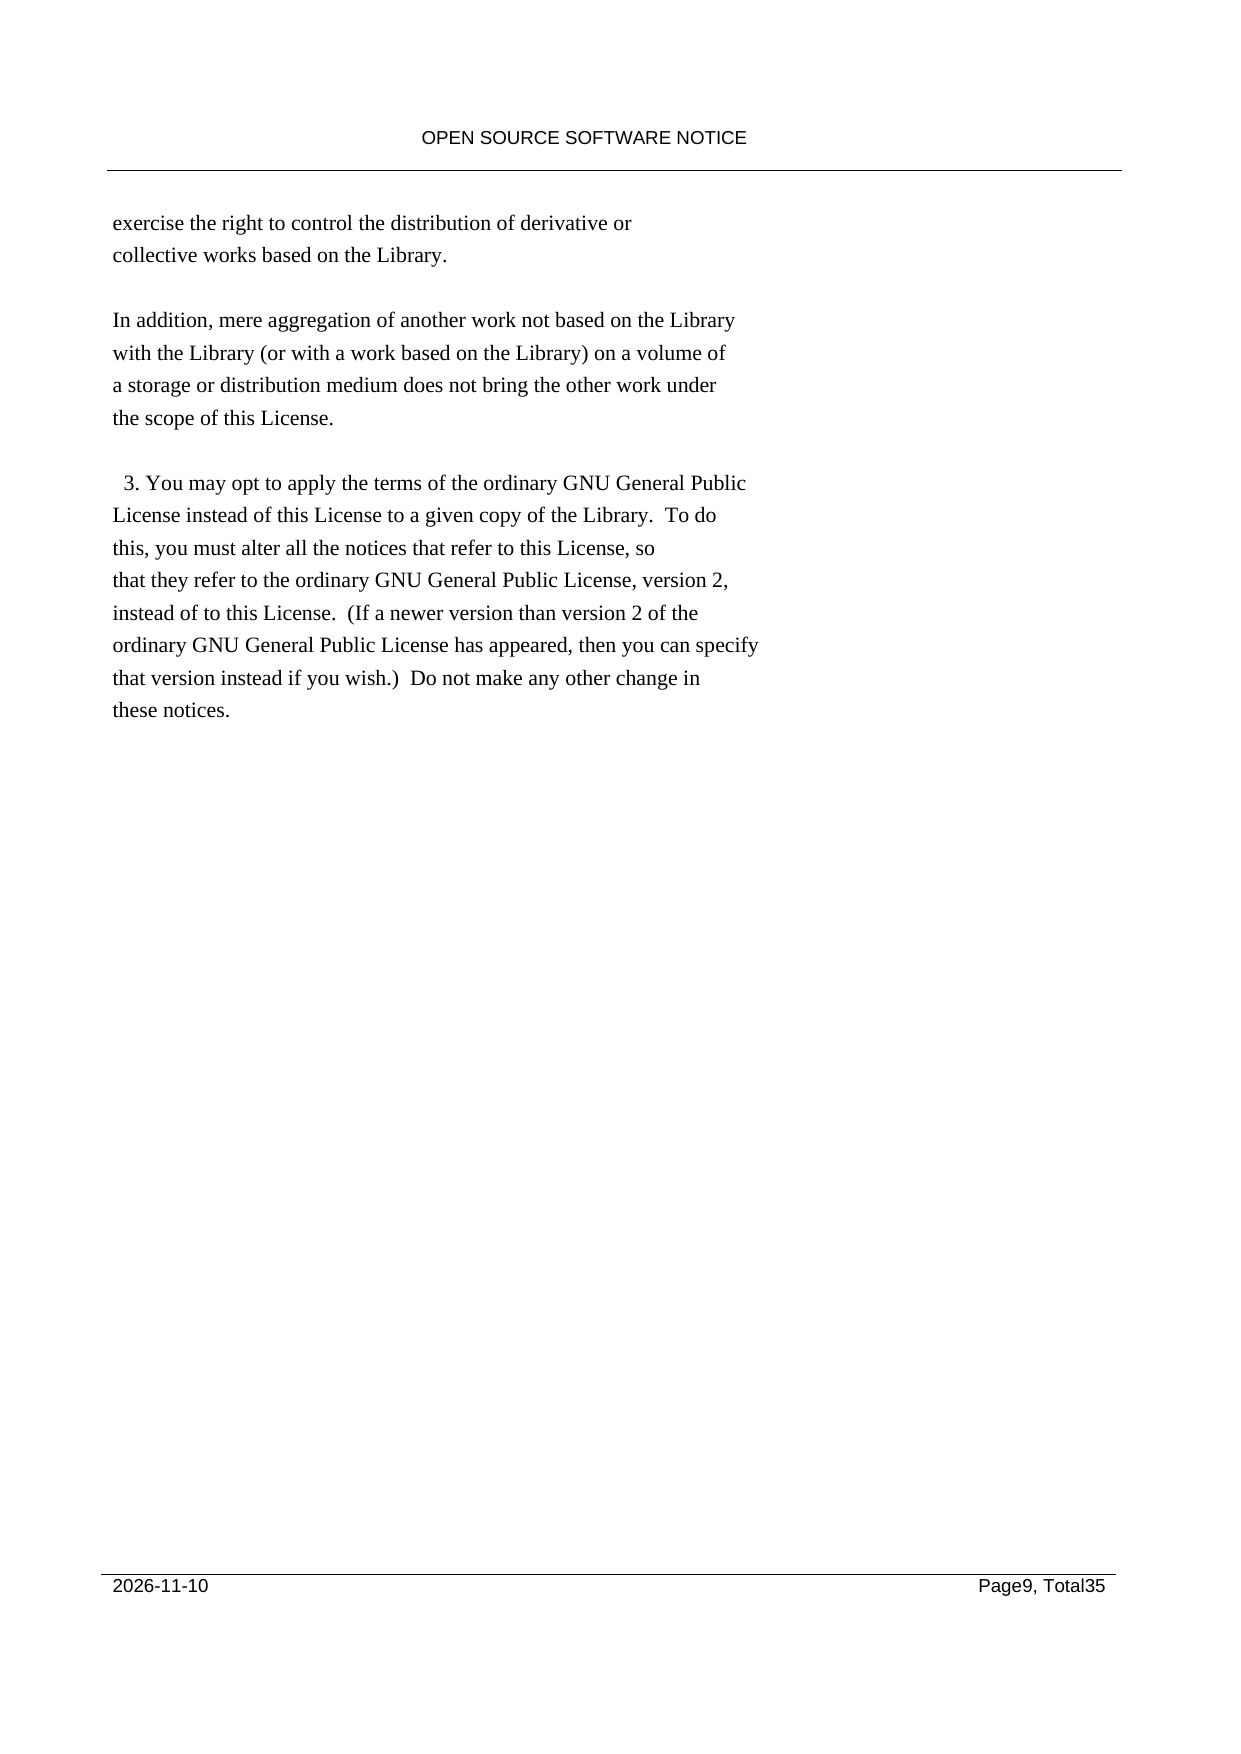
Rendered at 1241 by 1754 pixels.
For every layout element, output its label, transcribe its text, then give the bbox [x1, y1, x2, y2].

text exercise the right to control the distribution of derivative or [112, 206, 1128, 239]
text this, you must alter all the notices that refer to this License, so [112, 531, 1128, 564]
text that they refer to the ordinary GNU General Public License, version 2, [112, 564, 1128, 596]
text 3. You may opt to apply the terms of the ordinary GNU General Public [112, 466, 1128, 499]
text instead of to this License. (If a newer version than version 2 of the [112, 596, 1128, 629]
text In addition, mere aggregation of another work not based on the Library [112, 304, 1128, 336]
text a storage or distribution medium does not bring the other work under [112, 369, 1128, 401]
text License instead of this License to a given copy of the Library. To do [112, 499, 1128, 531]
text with the Library (or with a work based on the Library) on a volume of [112, 336, 1128, 369]
text ordinary GNU General Public License has appeared, then you can specify [112, 629, 1128, 661]
text collective works based on the Library. [112, 239, 1128, 271]
text these notices. [112, 694, 1128, 726]
text that version instead if you wish.) Do not make any other change in [112, 661, 1128, 694]
text the scope of this License. [112, 401, 1128, 434]
